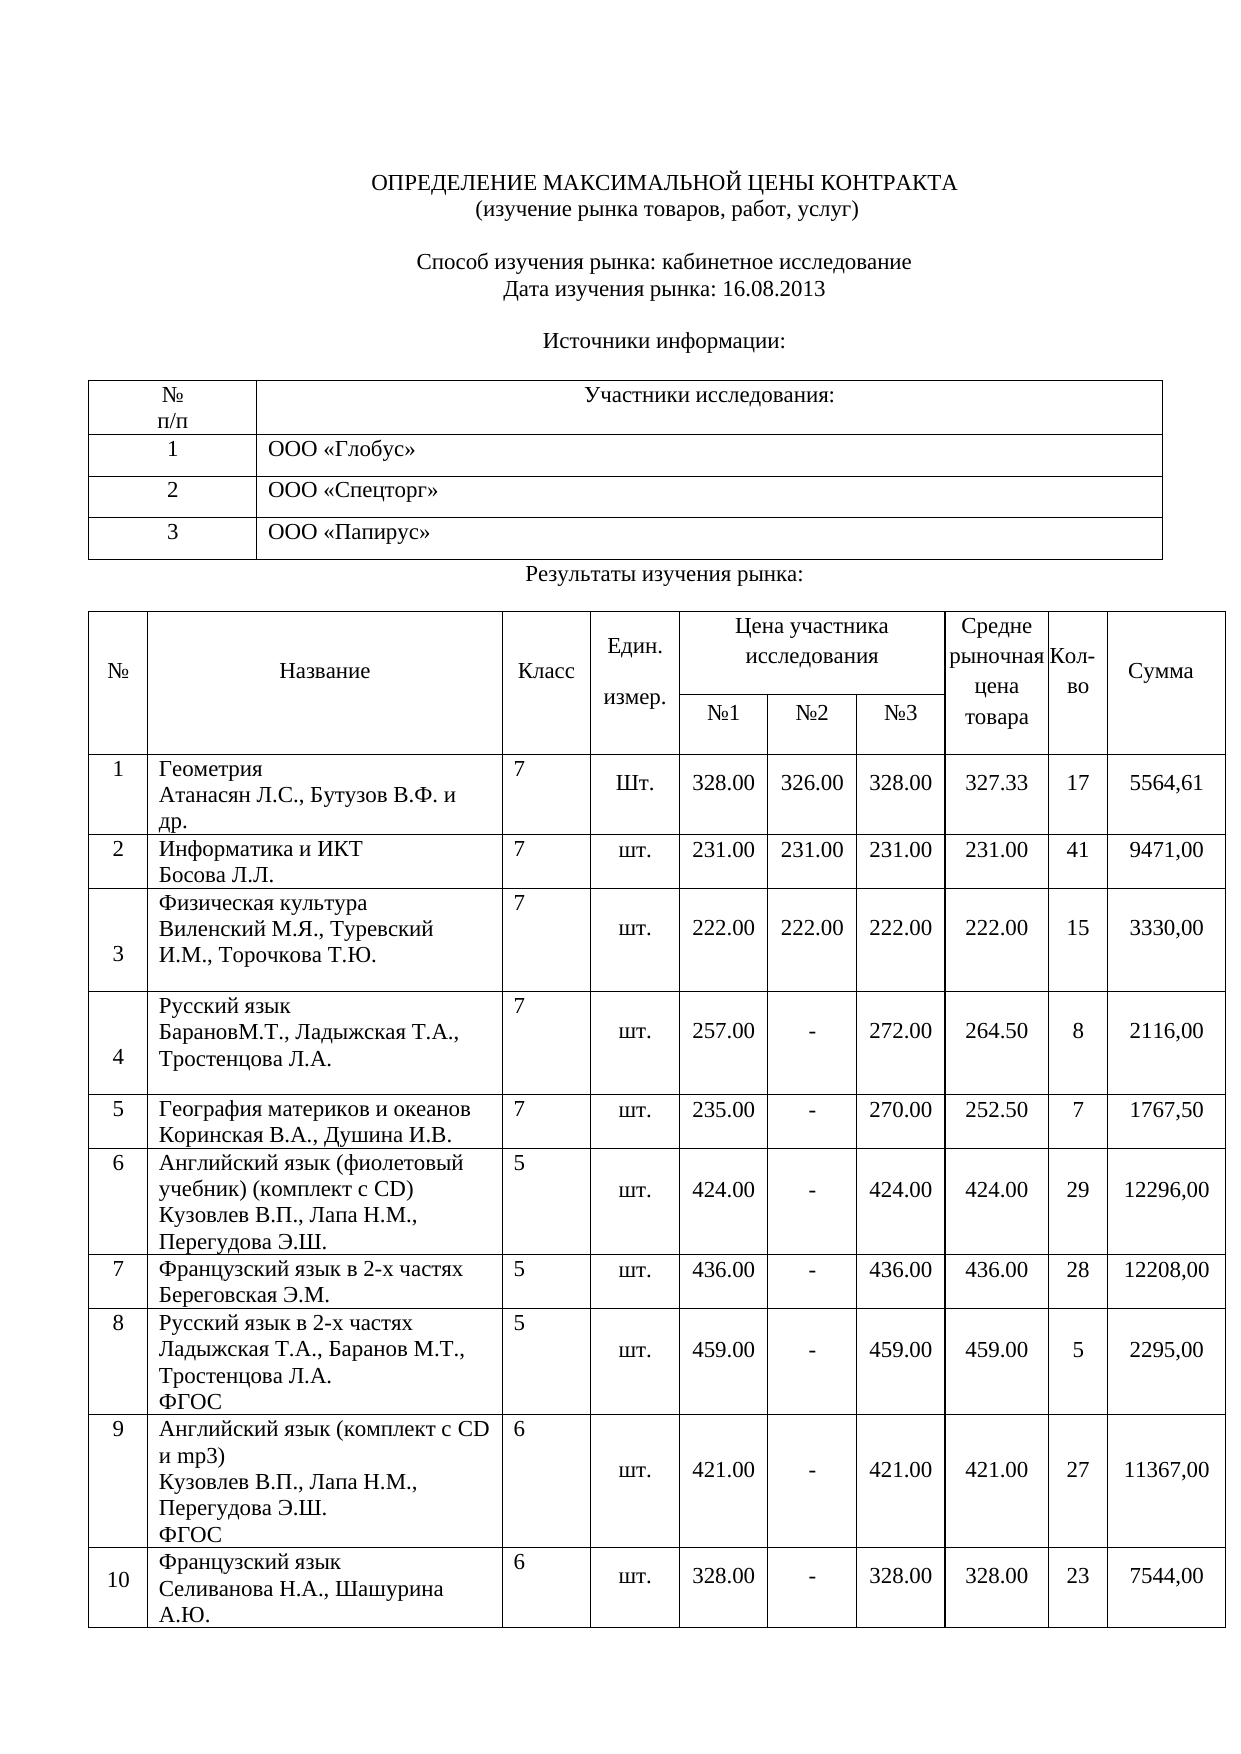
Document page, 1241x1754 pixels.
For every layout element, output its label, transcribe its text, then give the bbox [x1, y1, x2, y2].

table_cell 10 [89, 1548, 147, 1627]
table_cell 7 [503, 755, 590, 834]
table_cell 1 [89, 755, 147, 834]
table_cell 5 [503, 1149, 590, 1254]
table_cell 231.00 [768, 835, 856, 888]
table_cell 459.00 [946, 1309, 1048, 1414]
table_cell География материков и океанов Коринская В.А., Душина И.В. [148, 1095, 502, 1148]
text ОПРЕДЕЛЕНИЕ МАКСИМАЛЬНОЙ ЦЕНЫ КОНТРАКТА [177, 169, 1152, 196]
table_cell Русский язык БарановМ.Т., Ладыжская Т.А., Тростенцова Л.А. [148, 992, 502, 1094]
table_cell 5564,61 [1108, 755, 1225, 834]
table_cell шт. [591, 1415, 679, 1547]
table_header Название [148, 612, 502, 754]
text Дата изучения рынка: 16.08.2013 [177, 274, 1152, 301]
table_cell 11367,00 [1108, 1415, 1225, 1547]
table_cell 7 [1049, 1095, 1107, 1148]
table_header Кол-во [1049, 612, 1107, 754]
table_cell 222.00 [857, 889, 944, 991]
table_cell Физическая культура Виленский М.Я., Туревский И.М., Торочкова Т.Ю. [148, 889, 502, 991]
table_cell 17 [1049, 755, 1107, 834]
table_cell 7 [503, 835, 590, 888]
table_cell 328.00 [857, 1548, 944, 1627]
table_cell 5 [503, 1255, 590, 1308]
table_header Един. измер. [591, 612, 679, 754]
table_cell 29 [1049, 1149, 1107, 1254]
table_cell шт. [591, 1149, 679, 1254]
table_cell 2 [89, 835, 147, 888]
table_cell шт. [591, 1309, 679, 1414]
table_cell 4 [89, 992, 147, 1094]
table_cell Английский язык (фиолетовый учебник) (комплект с CD) Кузовлев В.П., Лапа Н.М., Перегудова Э.Ш. [148, 1149, 502, 1254]
table_header Цена участника исследования [680, 612, 944, 693]
table_header № п/п [89, 381, 256, 434]
table_cell 327.33 [946, 755, 1048, 834]
table_cell Русский язык в 2-х частях Ладыжская Т.А., Баранов М.Т., Тростенцова Л.А. ФГОС [148, 1309, 502, 1414]
table_cell - [768, 1309, 856, 1414]
table_cell 436.00 [680, 1255, 767, 1308]
text Способ изучения рынка: кабинетное исследование [177, 248, 1152, 274]
table_cell 252.50 [946, 1095, 1048, 1148]
table_cell 7 [503, 992, 590, 1094]
table_cell Английский язык (комплект с CD и mp3) Кузовлев В.П., Лапа Н.М., Перегудова Э.Ш. ФГОС [148, 1415, 502, 1547]
table_cell шт. [591, 992, 679, 1094]
table_cell Шт. [591, 755, 679, 834]
table_cell - [768, 1149, 856, 1254]
table_cell - [768, 1548, 856, 1627]
table_cell 9 [89, 1415, 147, 1547]
table_cell 257.00 [680, 992, 767, 1094]
table_cell 264.50 [946, 992, 1048, 1094]
table_cell 424.00 [946, 1149, 1048, 1254]
table_cell №1 [680, 695, 767, 754]
table_cell 12296,00 [1108, 1149, 1225, 1254]
table_cell 23 [1049, 1548, 1107, 1627]
table_cell 9471,00 [1108, 835, 1225, 888]
table_cell 3330,00 [1108, 889, 1225, 991]
table_cell 2116,00 [1108, 992, 1225, 1094]
table_cell 424.00 [857, 1149, 944, 1254]
text (изучение рынка товаров, работ, услуг) [177, 196, 1152, 222]
table_cell 41 [1049, 835, 1107, 888]
table_cell 231.00 [680, 835, 767, 888]
table_cell шт. [591, 889, 679, 991]
table_cell 5 [89, 1095, 147, 1148]
table_header Участники исследования: [257, 381, 1162, 434]
table_cell 436.00 [857, 1255, 944, 1308]
table_cell 222.00 [946, 889, 1048, 991]
table_cell 421.00 [680, 1415, 767, 1547]
table_cell 6 [89, 1149, 147, 1254]
table_cell 459.00 [857, 1309, 944, 1414]
table_cell 5 [1049, 1309, 1107, 1414]
table_cell 7 [89, 1255, 147, 1308]
table_cell 436.00 [946, 1255, 1048, 1308]
table_cell 1767,50 [1108, 1095, 1225, 1148]
table_cell 459.00 [680, 1309, 767, 1414]
table_cell 2295,00 [1108, 1309, 1225, 1414]
table_cell 328.00 [680, 1548, 767, 1627]
table_cell 235.00 [680, 1095, 767, 1148]
table_cell ООО «Спецторг» [257, 477, 1162, 517]
table_cell 270.00 [857, 1095, 944, 1148]
table_cell шт. [591, 1548, 679, 1627]
table_cell 3 [89, 889, 147, 991]
text Результаты изучения рынка: [177, 560, 1152, 586]
table_cell - [768, 1415, 856, 1547]
table_cell 328.00 [680, 755, 767, 834]
table_cell - [768, 992, 856, 1094]
table_header Средне рыночная цена товара [946, 612, 1048, 754]
table_cell ООО «Папирус» [257, 518, 1162, 559]
table_cell шт. [591, 1095, 679, 1148]
text Источники информации: [177, 327, 1152, 354]
table_cell 6 [503, 1548, 590, 1627]
table_cell 6 [503, 1415, 590, 1547]
table_cell 231.00 [946, 835, 1048, 888]
table_cell 421.00 [946, 1415, 1048, 1547]
table_header Класс [503, 612, 590, 754]
table_cell №3 [857, 695, 944, 754]
table_cell 326.00 [768, 755, 856, 834]
table_cell 222.00 [768, 889, 856, 991]
table_cell 7 [503, 1095, 590, 1148]
table_cell 7 [503, 889, 590, 991]
table_cell 7544,00 [1108, 1548, 1225, 1627]
table_cell - [768, 1095, 856, 1148]
table_cell 28 [1049, 1255, 1107, 1308]
table_cell 12208,00 [1108, 1255, 1225, 1308]
table_cell 421.00 [857, 1415, 944, 1547]
table_cell ООО «Глобус» [257, 435, 1162, 476]
table_cell шт. [591, 1255, 679, 1308]
table_cell Французский язык Селиванова Н.А., Шашурина А.Ю. [148, 1548, 502, 1627]
table_cell 1 [89, 435, 256, 476]
table_cell №2 [768, 695, 856, 754]
table_cell 8 [89, 1309, 147, 1414]
table_cell 328.00 [946, 1548, 1048, 1627]
table_cell - [768, 1255, 856, 1308]
table_cell 8 [1049, 992, 1107, 1094]
table_cell 3 [89, 518, 256, 559]
table_header № [89, 612, 147, 754]
table_cell 222.00 [680, 889, 767, 991]
table_cell 231.00 [857, 835, 944, 888]
table_cell Информатика и ИКТ Босова Л.Л. [148, 835, 502, 888]
table_cell 27 [1049, 1415, 1107, 1547]
table_cell 328.00 [857, 755, 944, 834]
table_cell 272.00 [857, 992, 944, 1094]
table_cell шт. [591, 835, 679, 888]
table_cell 5 [503, 1309, 590, 1414]
table_cell Геометрия Атанасян Л.С., Бутузов В.Ф. и др. [148, 755, 502, 834]
table_header Сумма [1108, 612, 1225, 754]
table_cell Французский язык в 2-х частях Береговская Э.М. [148, 1255, 502, 1308]
table_cell 2 [89, 477, 256, 517]
table_cell 15 [1049, 889, 1107, 991]
table_cell 424.00 [680, 1149, 767, 1254]
